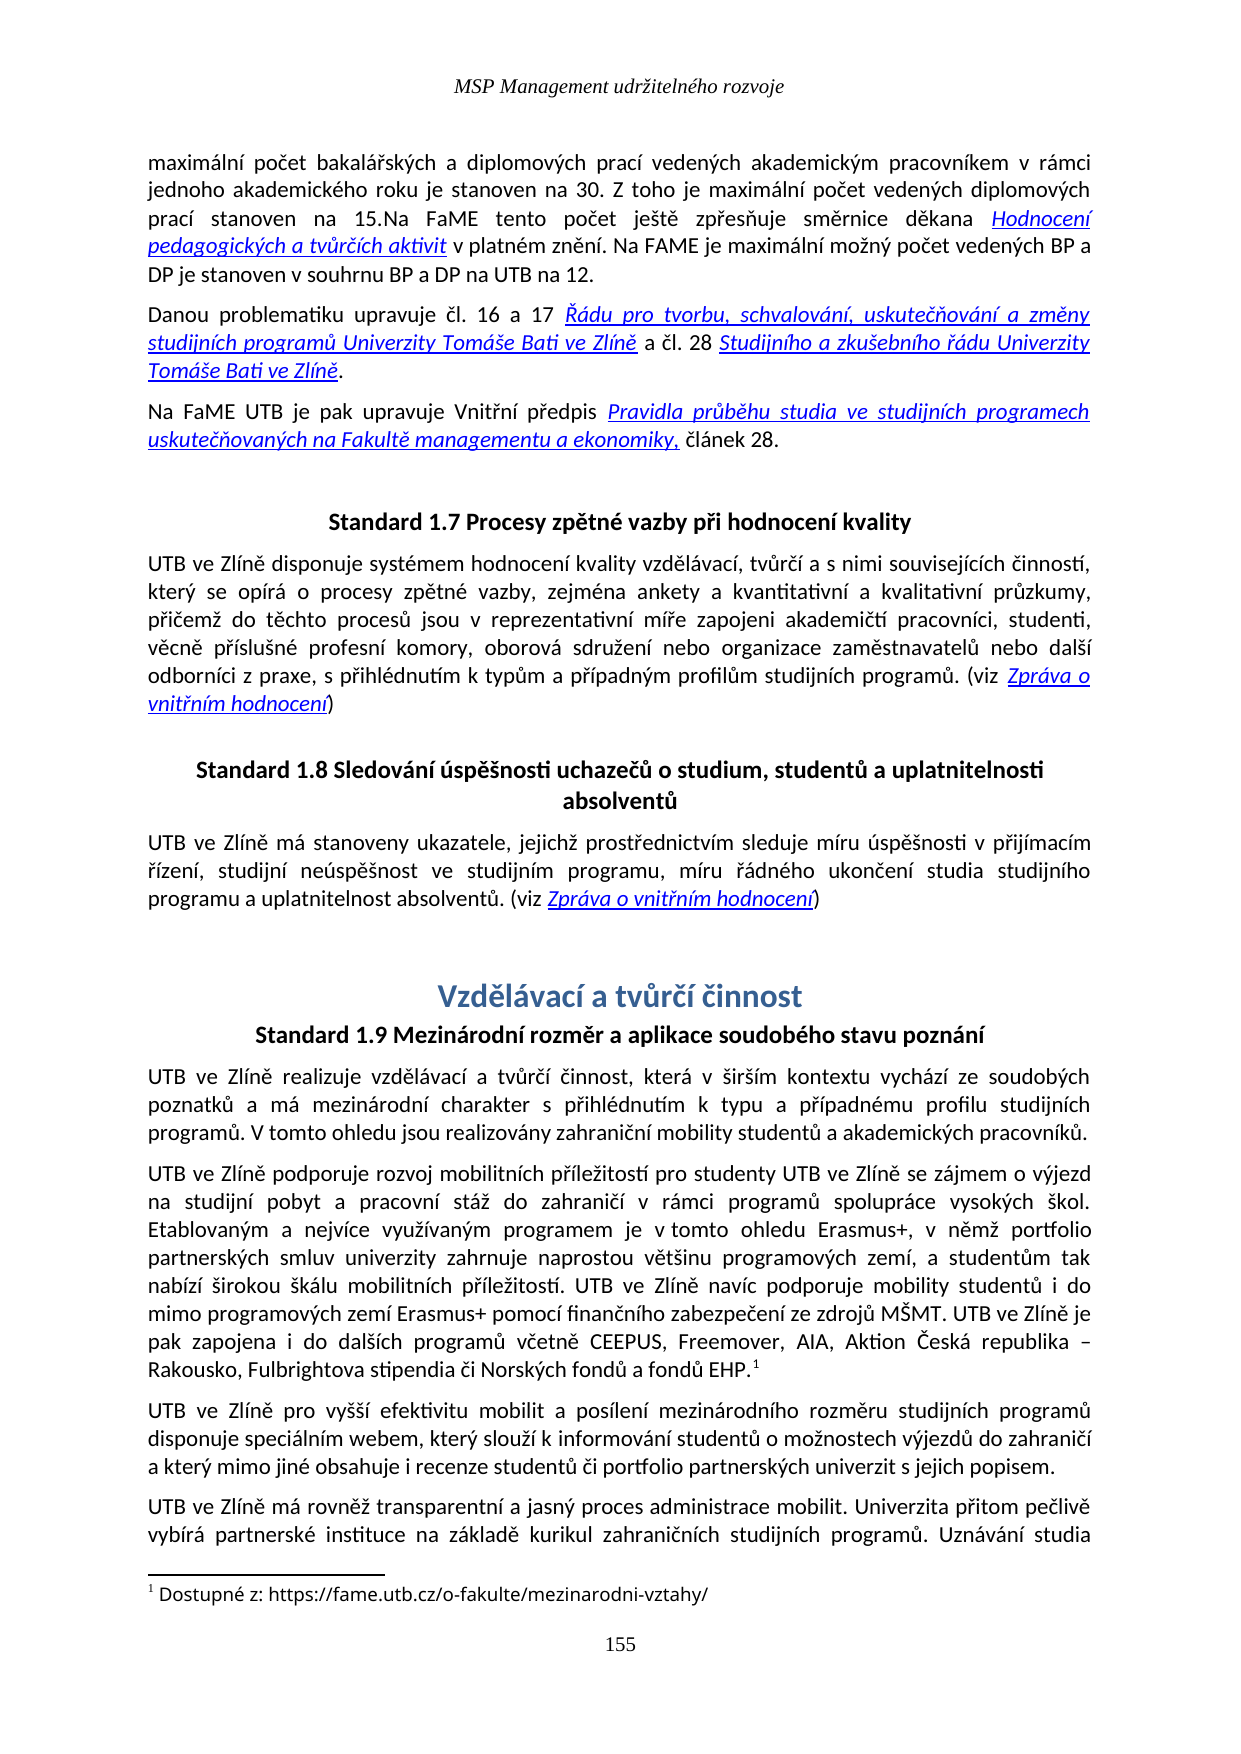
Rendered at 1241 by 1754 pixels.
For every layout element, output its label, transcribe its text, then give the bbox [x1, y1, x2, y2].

text UTB ve Zlíně podporuje rozvoj mobilitních příležitostí pro studenty UTB ve Zlíně se zájmem o výjezd na studijní pobyt a pracovní stáž do zahraničí v rámci programů spolupráce vysokých škol. Etablovaným a nejvíce využívaným programem je v tomto ohledu Erasmus+, v němž portfolio partnerských smluv univerzity zahrnuje naprostou většinu programových zemí, a studentům tak nabízí širokou škálu mobilitních příležitostí. UTB ve Zlíně navíc podporuje mobility studentů i do mimo programových zemí Erasmus+ pomocí finančního zabezpečení ze zdrojů MŠMT. UTB ve Zlíně je pak zapojena i do dalších programů včetně CEEPUS, Freemover, AIA, Aktion Česká republika – Rakousko, Fulbrightova stipendia či Norských fondů a fondů EHP. [148, 1159, 1093, 1383]
text UTB ve Zlíně realizuje vzdělávací a tvůrčí činnost, která v širším kontextu vychází ze soudobých poznatků a má mezinárodní charakter s přihlédnutím k typu a případnému profilu studijních programů. V tomto ohledu jsou realizovány zahraniční mobility studentů a akademických pracovníků. [148, 1062, 1093, 1147]
text Standard 1.9 Mezinárodní rozměr a aplikace soudobého stavu poznání [148, 1019, 1093, 1050]
text Danou problematiku upravuje čl. 16 a 17 Řádu pro tvorbu, schvalování, uskutečňování a změny studijních programů Univerzity Tomáše Bati ve Zlíně a čl. 28 Studijního a zkušebního řádu Univerzity Tomáše Bati ve Zlíně. [148, 300, 1093, 384]
text UTB ve Zlíně má stanoveny ukazatele, jejichž prostřednictvím sleduje míru úspěšnosti v přijímacím řízení, studijní neúspěšnost ve studijním programu, míru řádného ukončení studia studijního programu a uplatnitelnost absolventů. (viz Zpráva o vnitřním hodnocení) [148, 828, 1093, 912]
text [148, 148, 1093, 288]
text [148, 1492, 1093, 1548]
text Standard 1.7 Procesy zpětné vazby při hodnocení kvality [148, 506, 1093, 536]
text Na FaME UTB je pak upravuje Vnitřní předpis Pravidla průběhu studia ve studijních programech uskutečňovaných na Fakultě managementu a ekonomiky, článek 28. [148, 397, 1093, 453]
text UTB ve Zlíně disponuje systémem hodnocení kvality vzdělávací, tvůrčí a s nimi souvisejících činností, který se opírá o procesy zpětné vazby, zejména ankety a kvantitativní a kvalitativní průzkumy, přičemž do těchto procesů jsou v reprezentativní míře zapojeni akademičtí pracovníci, studenti, věcně příslušné profesní komory, oborová sdružení nebo organizace zaměstnavatelů nebo další odborníci z praxe, s přihlédnutím k typům a případným profilům studijních programů. (viz Zpráva o vnitřním hodnocení) [148, 549, 1093, 717]
text UTB ve Zlíně pro vyšší efektivitu mobilit a posílení mezinárodního rozměru studijních programů disponuje speciálním webem, který slouží k informování studentů o možnostech výjezdů do zahraničí a který mimo jiné obsahuje i recenze studentů či portfolio partnerských univerzit s jejich popisem. [148, 1396, 1093, 1480]
text Vzdělávací a tvůrčí činnost [148, 974, 1093, 1015]
text Standard 1.8 Sledování úspěšnosti uchazečů o studium, studentů a uplatnitelnosti absolventů [148, 754, 1093, 816]
